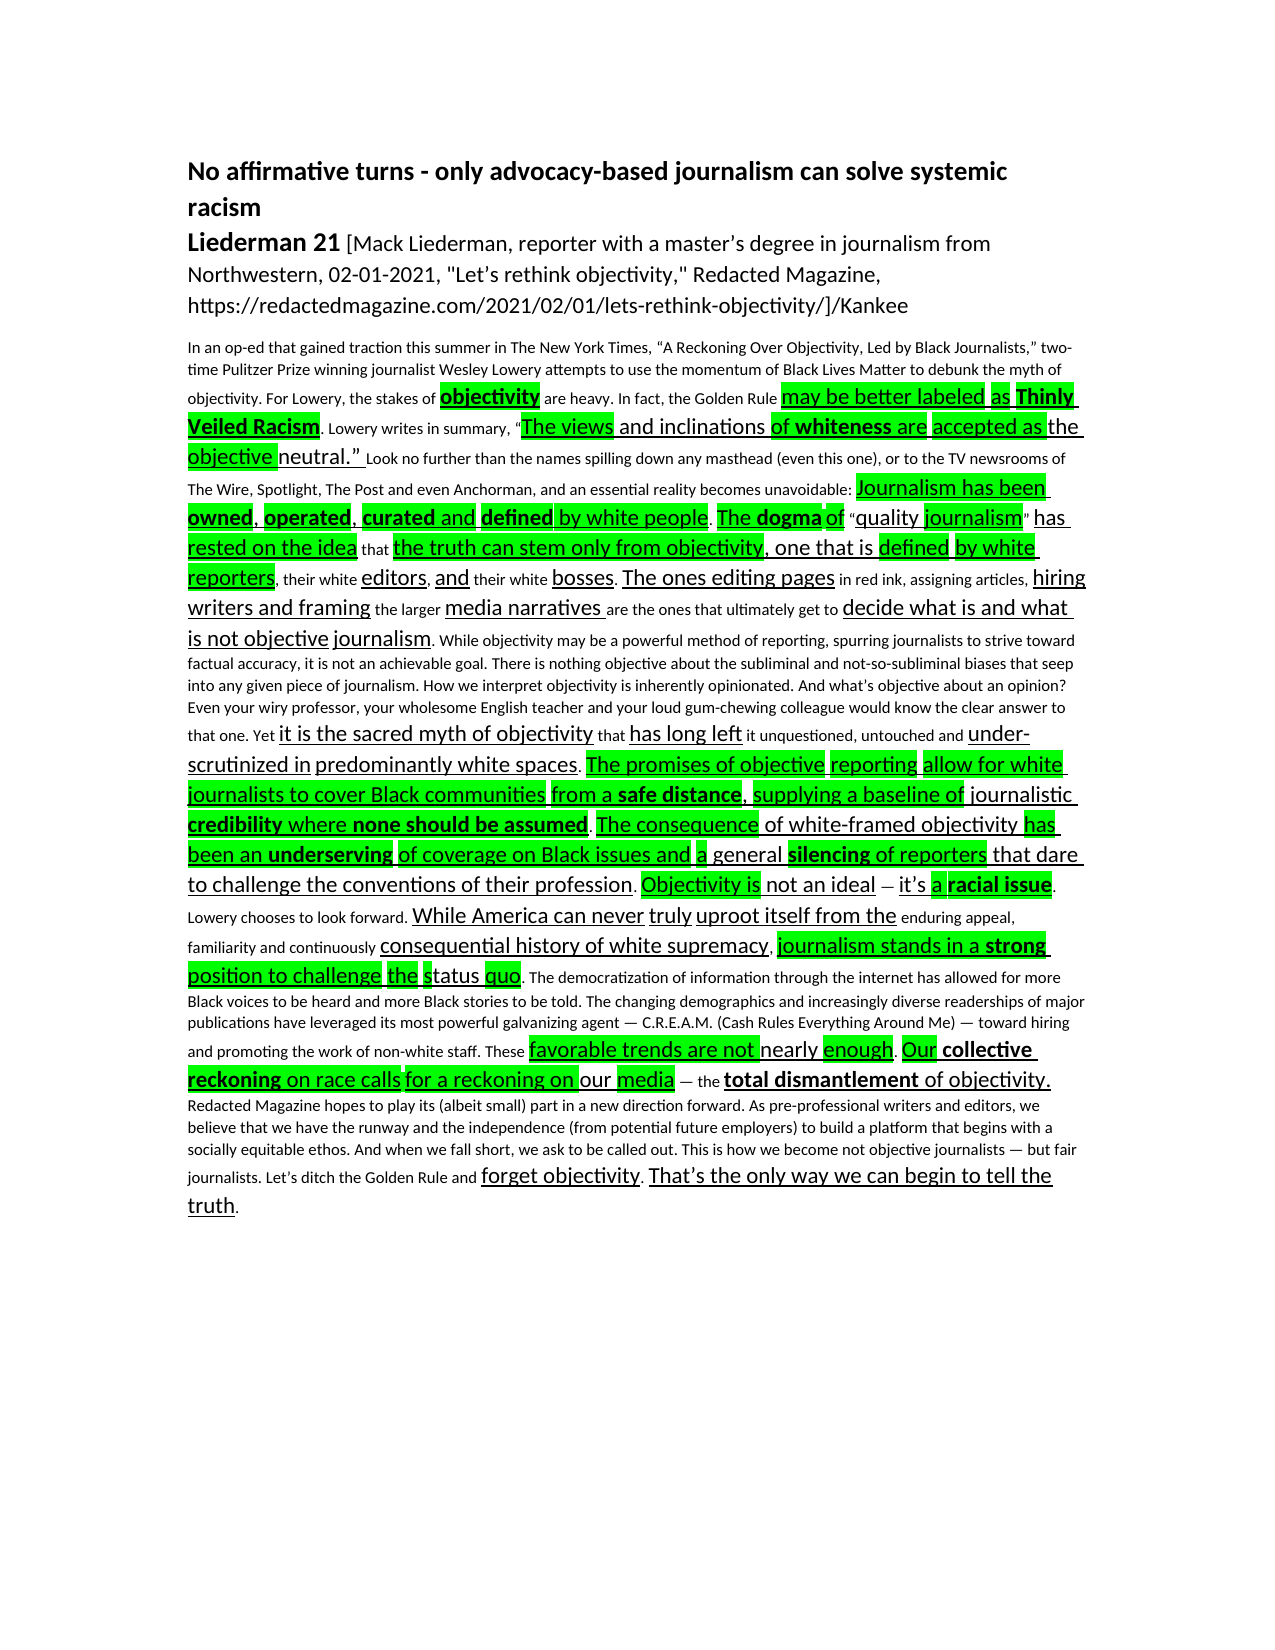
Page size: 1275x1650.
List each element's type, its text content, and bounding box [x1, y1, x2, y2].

text In an op-ed that gained traction this summer in The New York Times, “A Reckoning Over Objectivity, Led by Black Journalists,” two-time Pulitzer Prize winning journalist Wesley Lowery attempts to use the momentum of Black Lives Matter to debunk the myth of objectivity. For Lowery, the stakes of objectivity are heavy. In fact, the Golden Rule may be better labeled as Thinly Veiled Racism. Lowery writes in summary, “The views and inclinations of whiteness are accepted as the objective neutral.” Look no further than the names spilling down any masthead (even this one), or to the TV newsrooms of The Wire, Spotlight, The Post and even Anchorman, and an essential reality becomes unavoidable: Journalism has been owned, operated, curated and defined by white people. The dogma of “quality journalism” has rested on the idea that the truth can stem only from objectivity, one that is defined by white reporters, their white editors, and their white bosses. The ones editing pages in red ink, assigning articles, hiring writers and framing the larger media narratives are the ones that ultimately get to decide what is and what is not objective journalism. While objectivity may be a powerful method of reporting, spurring journalists to strive toward factual accuracy, it is not an achievable goal. There is nothing objective about the subliminal and not-so-subliminal biases that seep into any given piece of journalism. How we interpret objectivity is inherently opinionated. And what’s objective about an opinion? Even your wiry professor, your wholesome English teacher and your loud gum-chewing colleague would know the clear answer to that one. Yet it is the sacred myth of objectivity that has long left it unquestioned, untouched and under-scrutinized in predominantly white spaces. The promises of objective reporting allow for white journalists to cover Black communities from a safe distance, supplying a baseline of journalistic credibility where none should be assumed. The consequence of white-framed objectivity has been an underserving of coverage on Black issues and a general silencing of reporters that dare to challenge the conventions of their profession. Objectivity is not an ideal — it’s a racial issue. Lowery chooses to look forward. While America can never truly uproot itself from the enduring appeal, familiarity and continuously consequential history of white supremacy, journalism stands in a strong position to challenge the status quo. The democratization of information through the internet has allowed for more Black voices to be heard and more Black stories to be told. The changing demographics and increasingly diverse readerships of major publications have leveraged its most powerful galvanizing agent — C.R.E.A.M. (Cash Rules Everything Around Me) — toward hiring and promoting the work of non-white staff. These favorable trends are not nearly enough. Our collective reckoning on race calls for a reckoning on our media — the total dismantlement of objectivity. Redacted Magazine hopes to play its (albeit small) part in a new direction forward. As pre-professional writers and editors, we believe that we have the runway and the independence (from potential future employers) to build a platform that begins with a socially equitable ethos. And when we fall short, we ask to be called out. This is how we become not objective journalists — but fair journalists. Let’s ditch the Golden Rule and forget objectivity. That’s the only way we can begin to tell the truth. [187, 338, 1087, 1219]
subtitle No affirmative turns - only advocacy-based journalism can solve systemic racism [187, 154, 1087, 223]
text Liederman 21 [Mack Liederman, reporter with a master’s degree in journalism from Northwestern, 02-01-2021, "Let’s rethink objectivity," Redacted Magazine, https://redactedmagazine.com/2021/02/01/lets-rethink-objectivity/]/Kankee [187, 225, 1087, 319]
